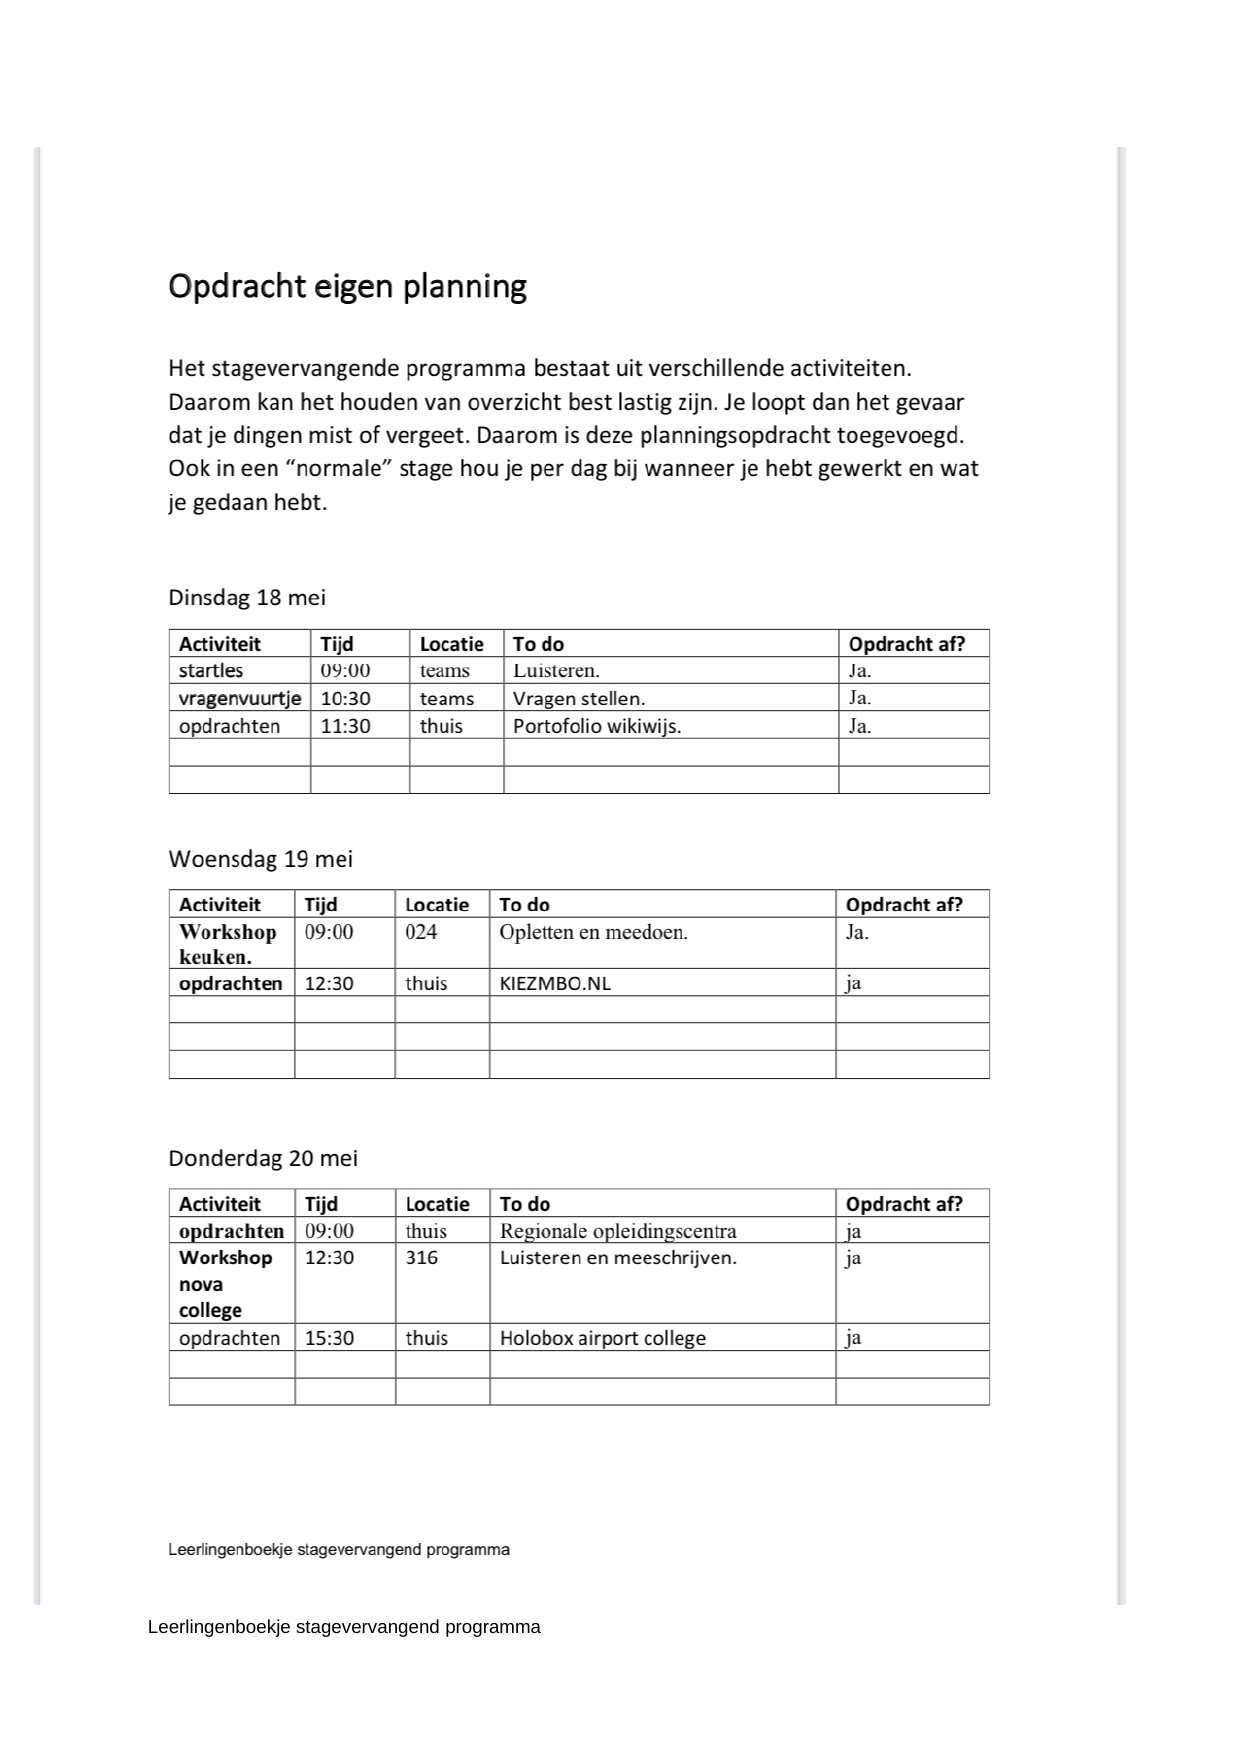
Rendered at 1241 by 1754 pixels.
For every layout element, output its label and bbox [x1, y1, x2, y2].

picture [33, 147, 1126, 1605]
